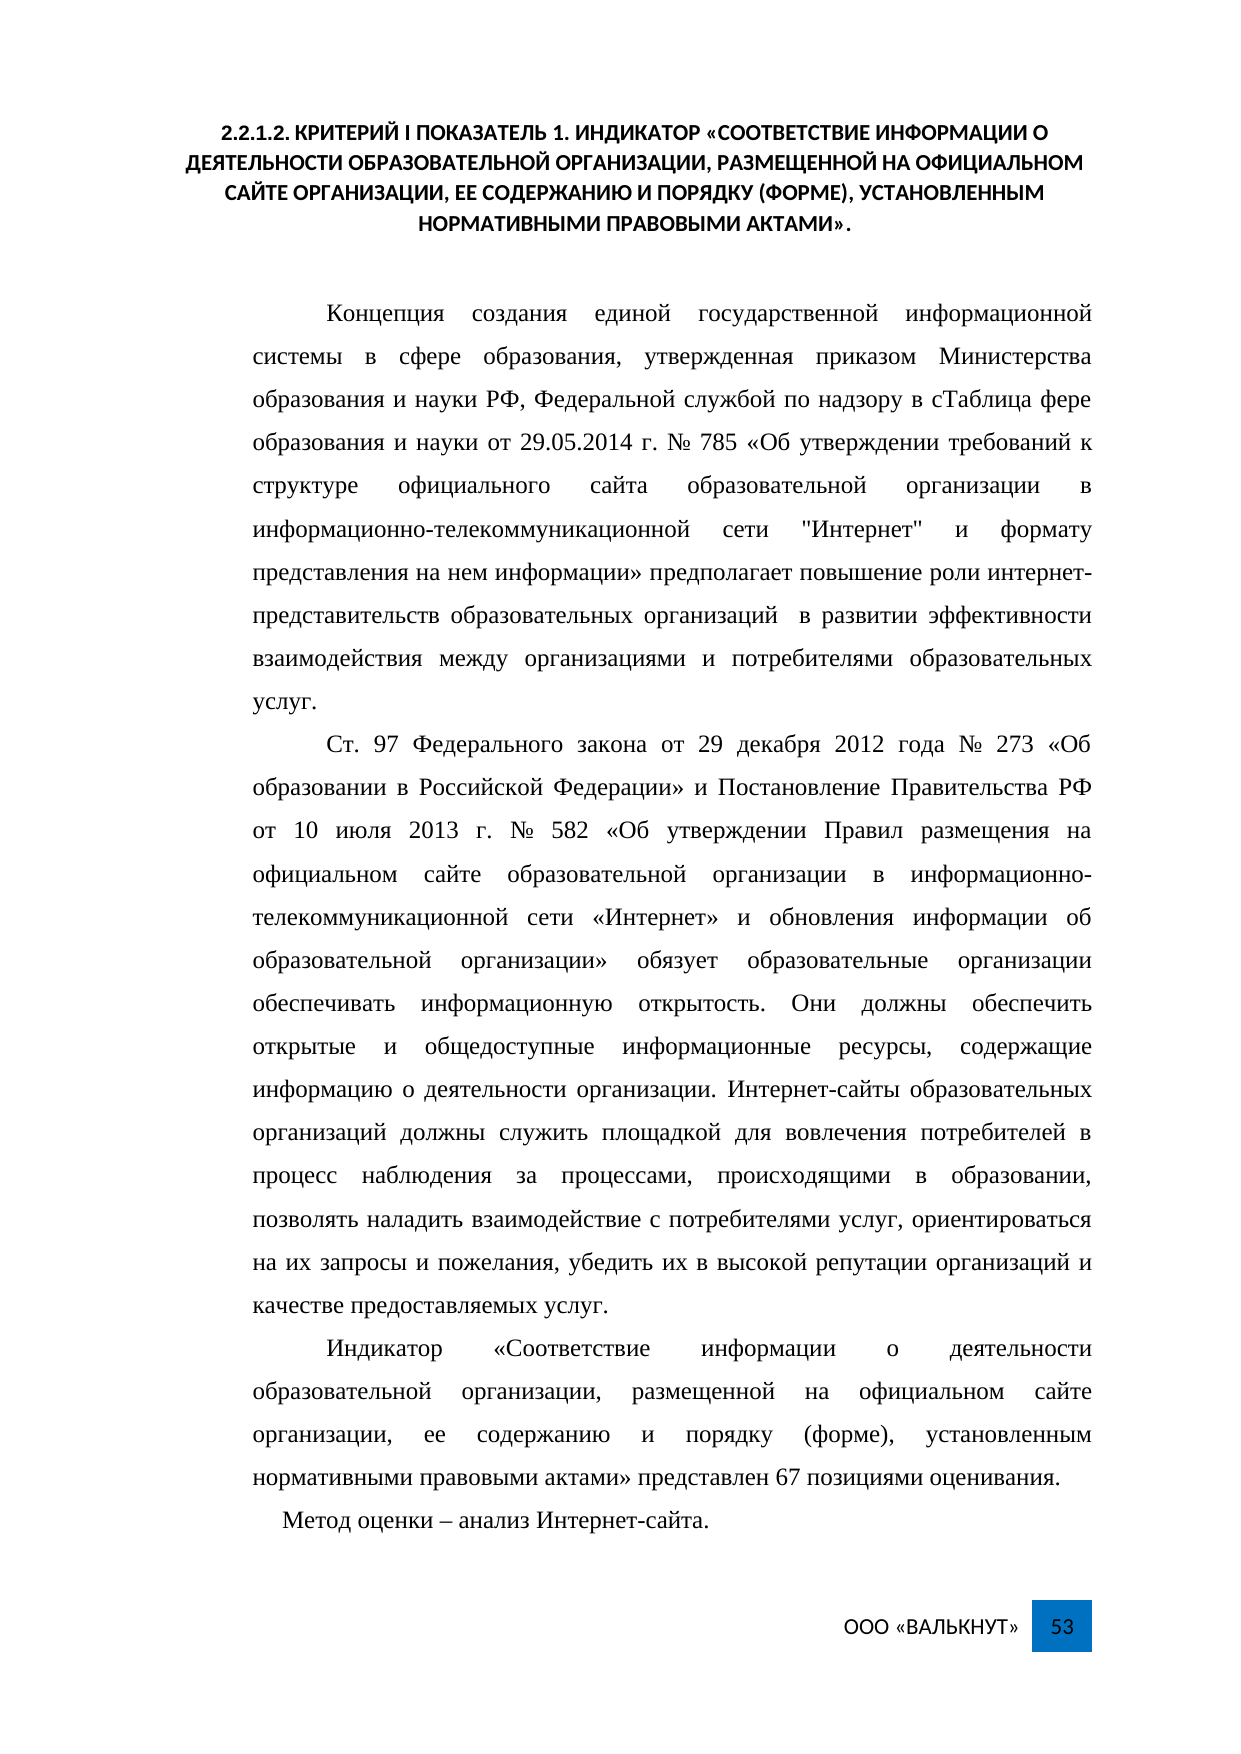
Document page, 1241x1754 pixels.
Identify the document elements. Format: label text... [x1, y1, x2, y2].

list КРИТЕРИЙ I ПОКАЗАТЕЛЬ 1. ИНДИКАТОР «СООТВЕТСТВИЕ ИНФОРМАЦИИ О ДЕЯТЕЛЬНОСТИ ОБРАЗОВАТЕЛЬНОЙ ОРГАНИЗАЦИИ, РАЗМЕЩЕННОЙ НА ОФИЦИАЛЬНОМ САЙТЕ ОРГАНИЗАЦИИ, ЕЕ СОДЕРЖАНИЮ И ПОРЯДКУ (ФОРМЕ), УСТАНОВЛЕННЫМ НОРМАТИВНЫМИ ПРАВОВЫМИ АКТАМИ». [177, 118, 1092, 237]
text Ст. 97 Федерального закона от 29 декабря 2012 года № 273 «Об образовании в Российской Федерации» и Постановление Правительства РФ от 10 июля 2013 г. № 582 «Об утверждении Правил размещения на официальном сайте образовательной организации в информационно-телекоммуникационной сети «Интернет» и обновления информации об образовательной организации» обязует образовательные организации обеспечивать информационную открытость. Они должны обеспечить открытые и общедоступные информационные ресурсы, содержащие информацию о деятельности организации. Интернет-сайты образовательных организаций должны служить площадкой для вовлечения потребителей в процесс наблюдения за процессами, происходящими в образовании, позволять наладить взаимодействие с потребителями услуг, ориентироваться на их запросы и пожелания, убедить их в высокой репутации организаций и качестве предоставляемых услуг. [252, 729, 1092, 1319]
text Метод оценки – анализ Интернет-сайта. [252, 1506, 1092, 1534]
text Концепция создания единой государственной информационной системы в сфере образования, утвержденная приказом Министерства образования и науки РФ, Федеральной службой по надзору в сТаблица фере образования и науки от 29.05.2014 г. № 785 «Об утверждении требований к структуре официального сайта образовательной организации в информационно-телекоммуникационной сети "Интернет" и формату представления на нем информации» предполагает повышение роли интернет-представительств образовательных организаций в развитии эффективности взаимодействия между организациями и потребителями образовательных услуг. [252, 298, 1092, 715]
text Индикатор «Соответствие информации о деятельности образовательной организации, размещенной на официальном сайте организации, ее содержанию и порядку (форме), установленным нормативными правовыми актами» представлен 67 позициями оценивания. [252, 1333, 1092, 1491]
